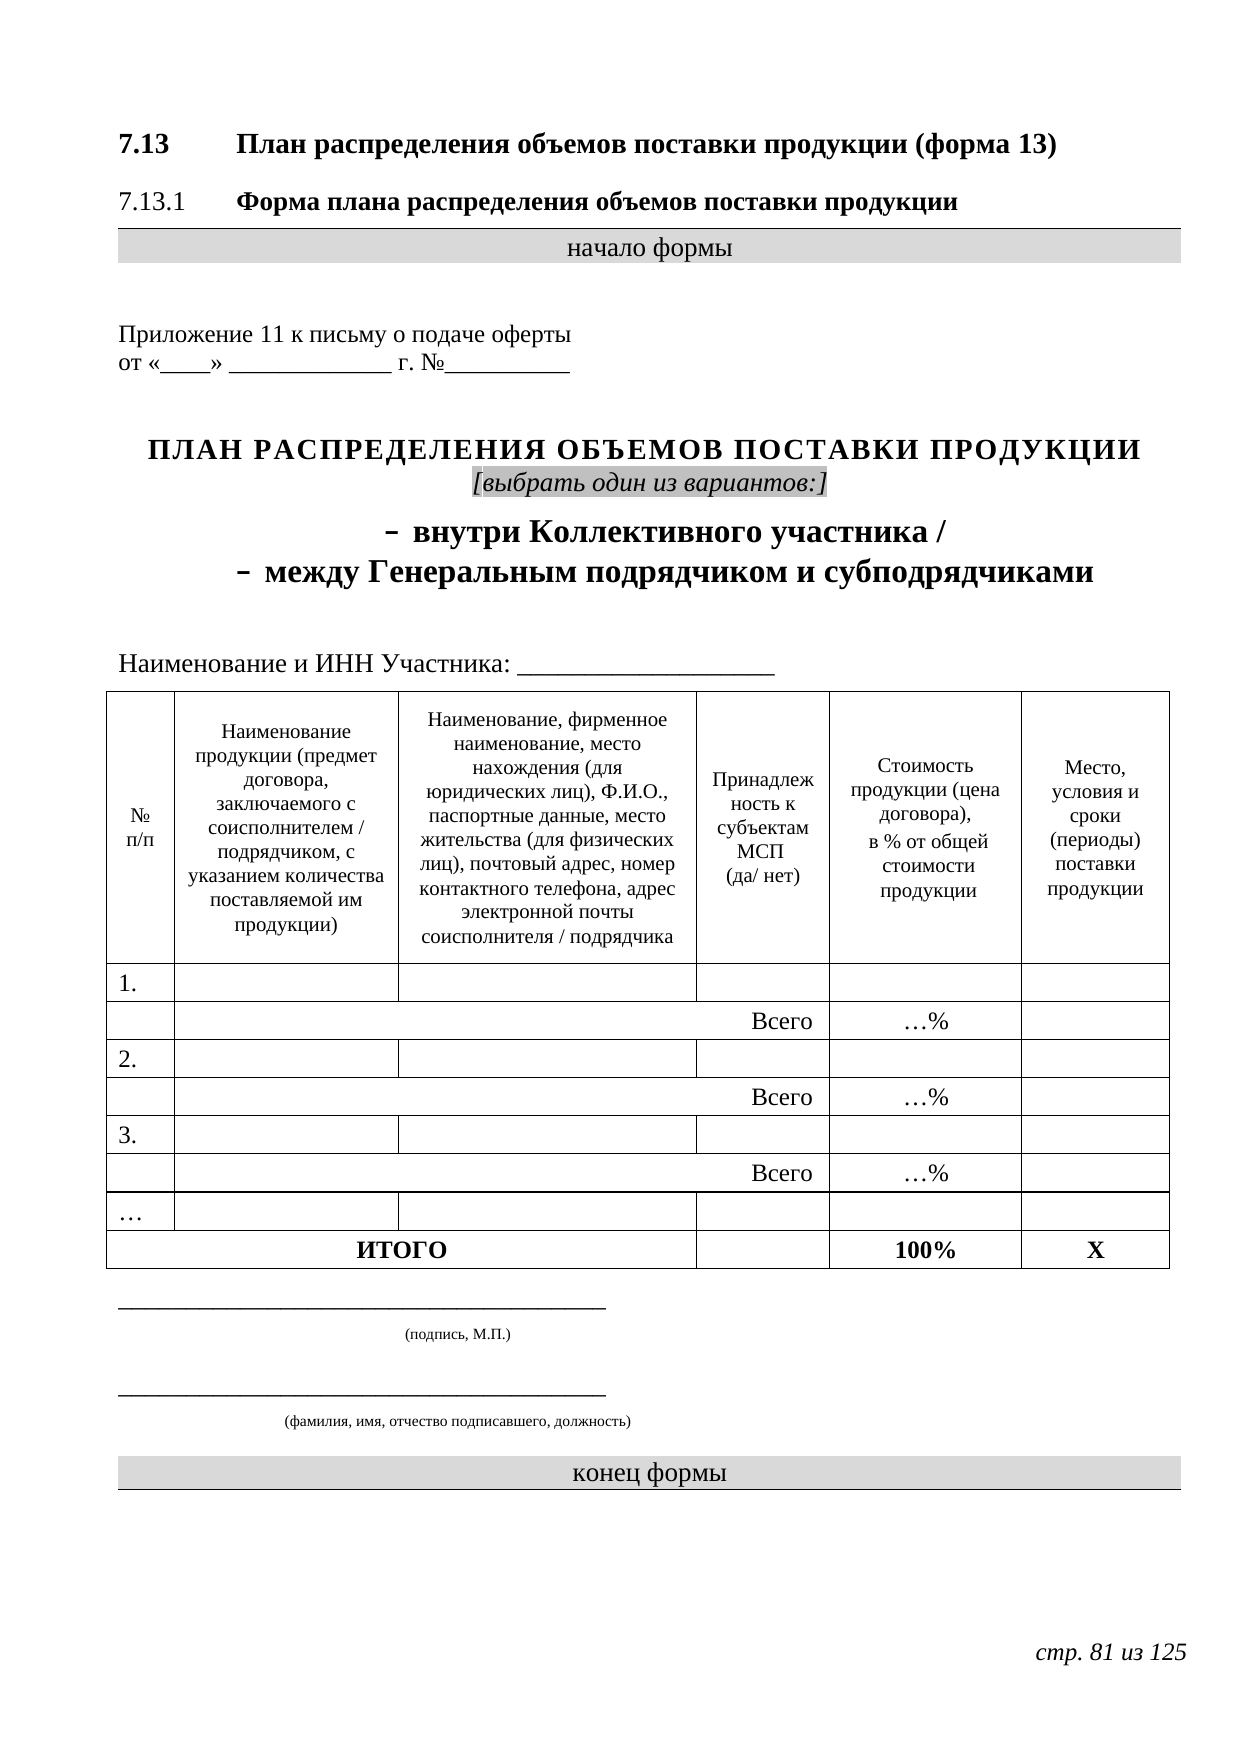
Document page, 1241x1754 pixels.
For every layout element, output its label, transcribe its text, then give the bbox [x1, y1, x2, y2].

table_cell [175, 1193, 398, 1229]
text Наименование и ИНН Участника: ___________________ [118, 647, 1181, 678]
list между Генеральным подрядчиком и субподрядчиками [148, 550, 1181, 591]
table_cell [1022, 1193, 1169, 1229]
table_cell [107, 1154, 174, 1191]
table_cell [107, 964, 174, 1001]
table_cell [830, 964, 1021, 1001]
table_cell [1022, 1002, 1169, 1039]
table_header № п/п [107, 692, 174, 963]
table_cell [175, 1040, 398, 1077]
table_header Наименование продукции (предмет договора, заключаемого с соисполнителем / подрядчиком, с указанием количества поставляемой им продукции) [175, 692, 398, 963]
table_cell [830, 1193, 1021, 1229]
text конец формы [118, 1456, 1181, 1489]
table_header Принадлежность к субъектам МСП (да/ нет) [697, 692, 829, 963]
table_cell Всего [175, 1002, 829, 1039]
table_cell [1022, 1154, 1169, 1191]
table_cell [1022, 1116, 1169, 1153]
text ____________________________________ [118, 1368, 1181, 1400]
table_header Наименование, фирменное наименование, место нахождения (для юридических лиц), Ф.И.О., паспортные данные, место жительства (для физических лиц), почтовый адрес, номер контактного телефона, адрес электронной почты соисполнителя / подрядчика [399, 692, 696, 963]
table_header Место, условия и сроки (периоды) поставки продукции [1022, 692, 1169, 963]
table_cell … [107, 1193, 174, 1229]
table_cell [107, 1078, 174, 1115]
table_cell 100% [830, 1231, 1021, 1268]
table_cell …% [830, 1002, 1021, 1039]
table_cell [1022, 1040, 1169, 1077]
table_cell [175, 964, 398, 1001]
table_cell ИТОГО [107, 1231, 696, 1268]
table_cell [399, 1193, 696, 1229]
table_cell [697, 1040, 829, 1077]
table_cell [399, 964, 696, 1001]
list внутри Коллективного участника / [148, 509, 1181, 550]
table_cell [1022, 964, 1169, 1001]
table_cell [399, 1116, 696, 1153]
table_cell [399, 1040, 696, 1077]
table_cell [107, 1116, 174, 1153]
table_header Стоимость продукции (цена договора), в % от общей стоимости продукции [830, 692, 1021, 963]
table_cell [697, 964, 829, 1001]
table_cell [697, 1193, 829, 1229]
table_cell Всего [175, 1078, 829, 1115]
table_cell Х [1022, 1231, 1169, 1268]
text Приложение 11 к письму о подаче оферты от «____» _____________ г. №__________ [118, 319, 1181, 376]
table_cell …% [830, 1154, 1021, 1191]
table_cell [107, 1040, 174, 1077]
table_cell [830, 1116, 1021, 1153]
table_cell [830, 1040, 1021, 1077]
table_cell [107, 1002, 174, 1039]
text начало формы [118, 229, 1181, 263]
table_cell …% [830, 1078, 1021, 1115]
text План распределения объемов поставки продукции [выбрать один из вариантов:] [118, 432, 1181, 497]
text ____________________________________ [118, 1281, 1181, 1312]
table_cell [1022, 1078, 1169, 1115]
text Форма плана распределения объемов поставки продукции [118, 185, 1181, 216]
table_cell [697, 1231, 829, 1268]
table_cell Всего [175, 1154, 829, 1191]
text (фамилия, имя, отчество подписавшего, должность) [118, 1412, 797, 1443]
text (подпись, М.П.) [118, 1325, 797, 1356]
table_cell [175, 1116, 398, 1153]
subtitle План распределения объемов поставки продукции (форма 13) [118, 126, 1181, 160]
table_cell [697, 1116, 829, 1153]
